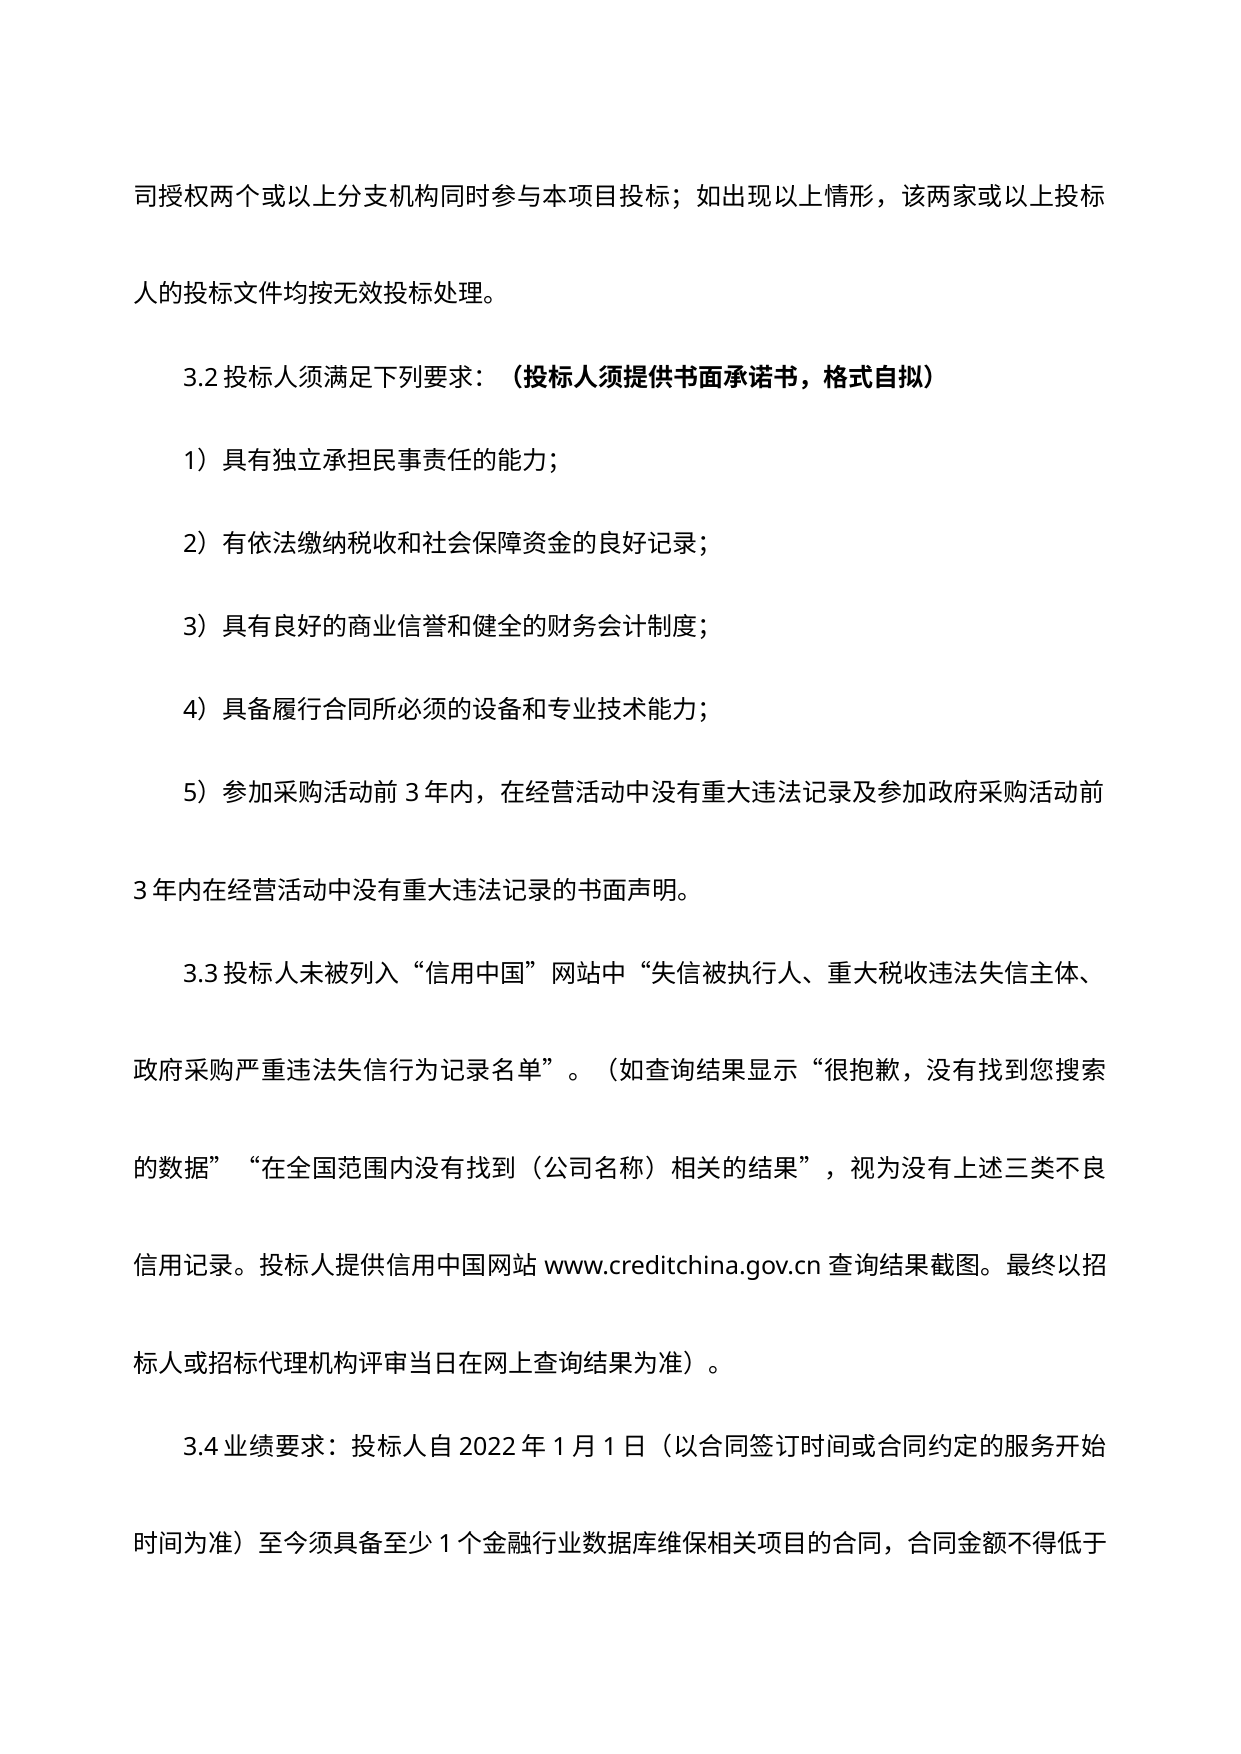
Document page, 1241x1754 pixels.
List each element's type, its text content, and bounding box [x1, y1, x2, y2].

text 4）具备履行合同所必须的设备和专业技术能力； [133, 675, 1107, 740]
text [133, 162, 1107, 324]
text 3.3投标人未被列入“信用中国”网站中“失信被执行人、重大税收违法失信主体、政府采购严重违法失信行为记录名单”。（如查询结果显示“很抱歉，没有找到您搜索的数据”“在全国范围内没有找到（公司名称）相关的结果”，视为没有上述三类不良信用记录。投标人提供信用中国网站www.creditchina.gov.cn 查询结果截图。最终以招标人或招标代理机构评审当日在网上查询结果为准）。 [133, 939, 1107, 1394]
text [133, 1412, 1107, 1574]
text 2）有依法缴纳税收和社会保障资金的良好记录； [133, 509, 1107, 574]
text 3）具有良好的商业信誉和健全的财务会计制度； [133, 592, 1107, 657]
text 3.2投标人须满足下列要求：（投标人须提供书面承诺书，格式自拟） [133, 343, 1107, 408]
text 1）具有独立承担民事责任的能力； [133, 426, 1107, 491]
text 5）参加采购活动前3年内，在经营活动中没有重大违法记录及参加政府采购活动前3年内在经营活动中没有重大违法记录的书面声明。 [133, 758, 1107, 921]
